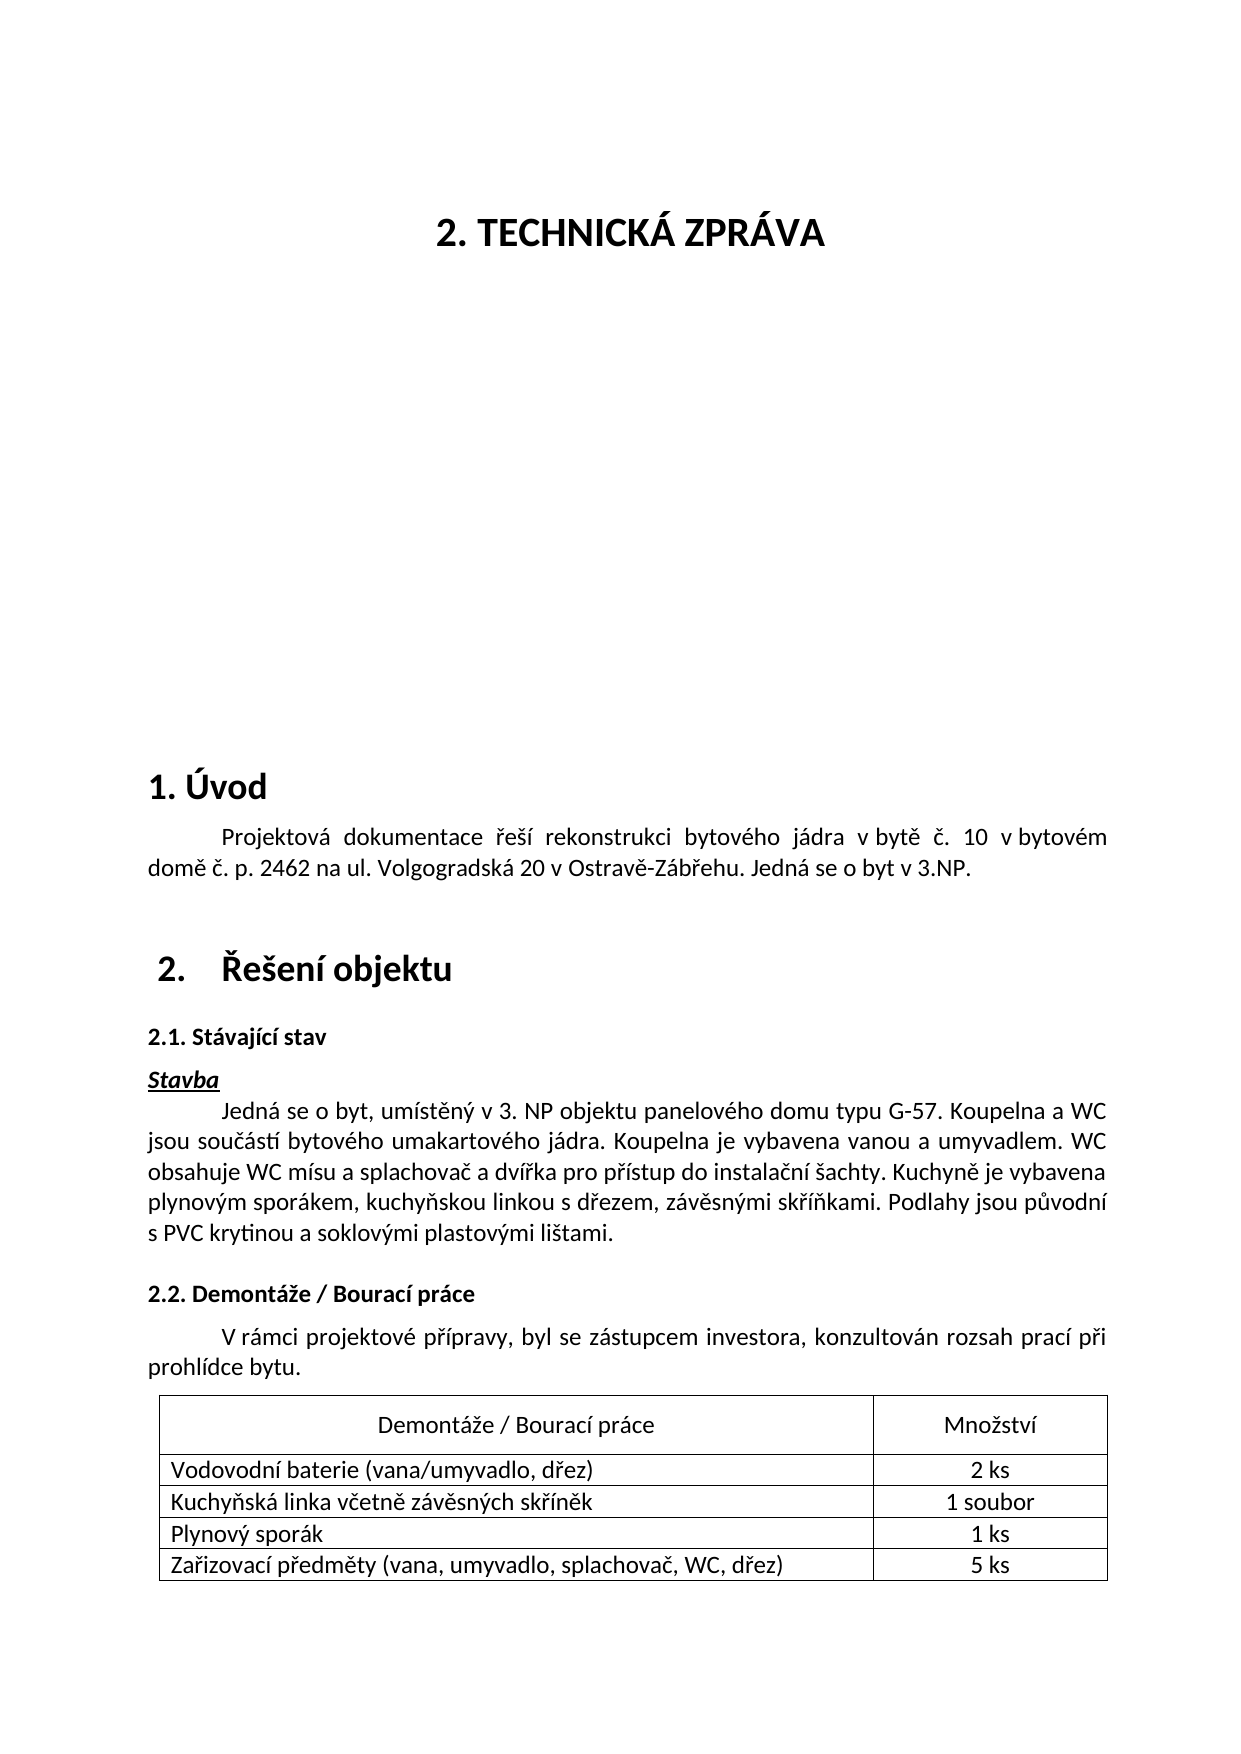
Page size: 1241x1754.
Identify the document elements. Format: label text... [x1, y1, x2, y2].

list Řešení objektu [157, 945, 1107, 991]
table_cell Plynový sporák [160, 1518, 873, 1548]
table_header Demontáže / Bourací práce [160, 1396, 873, 1453]
text 1. Úvod [148, 763, 1107, 809]
text V rámci projektové přípravy, byl se zástupcem investora, konzultován rozsah prací při prohlídce bytu. [148, 1321, 1107, 1382]
table_cell 1 soubor [874, 1486, 1107, 1517]
text 2. TECHNICKÁ ZPRÁVA [148, 206, 1107, 256]
text 2.2. Demontáže / Bourací práce [148, 1278, 1107, 1308]
table_cell 5 ks [874, 1549, 1107, 1580]
table_cell Vodovodní baterie (vana/umyvadlo, dřez) [160, 1455, 873, 1485]
text Projektová dokumentace řeší rekonstrukci bytového jádra v bytě č. 10 v bytovém domě č. p. 2462 na ul. Volgogradská 20 v Ostravě-Zábřehu. Jedná se o byt v 3.NP. [148, 821, 1107, 882]
text Jedná se o byt, umístěný v 3. NP objektu panelového domu typu G-57. Koupelna a WC jsou součástí bytového umakartového jádra. Koupelna je vybavena vanou a umyvadlem. WC obsahuje WC mísu a splachovač a dvířka pro přístup do instalační šachty. Kuchyně je vybavena plynovým sporákem, kuchyňskou linkou s dřezem, závěsnými skříňkami. Podlahy jsou původní s PVC krytinou a soklovými plastovými lištami. [148, 1095, 1107, 1247]
table_cell Kuchyňská linka včetně závěsných skříněk [160, 1486, 873, 1517]
table_cell Zařizovací předměty (vana, umyvadlo, splachovač, WC, dřez) [160, 1549, 873, 1580]
table_cell 2 ks [874, 1455, 1107, 1485]
table_header Množství [874, 1396, 1107, 1453]
text 2.1. Stávající stav [148, 1021, 1107, 1052]
text Stavba [148, 1064, 1107, 1095]
table_cell 1 ks [874, 1518, 1107, 1548]
